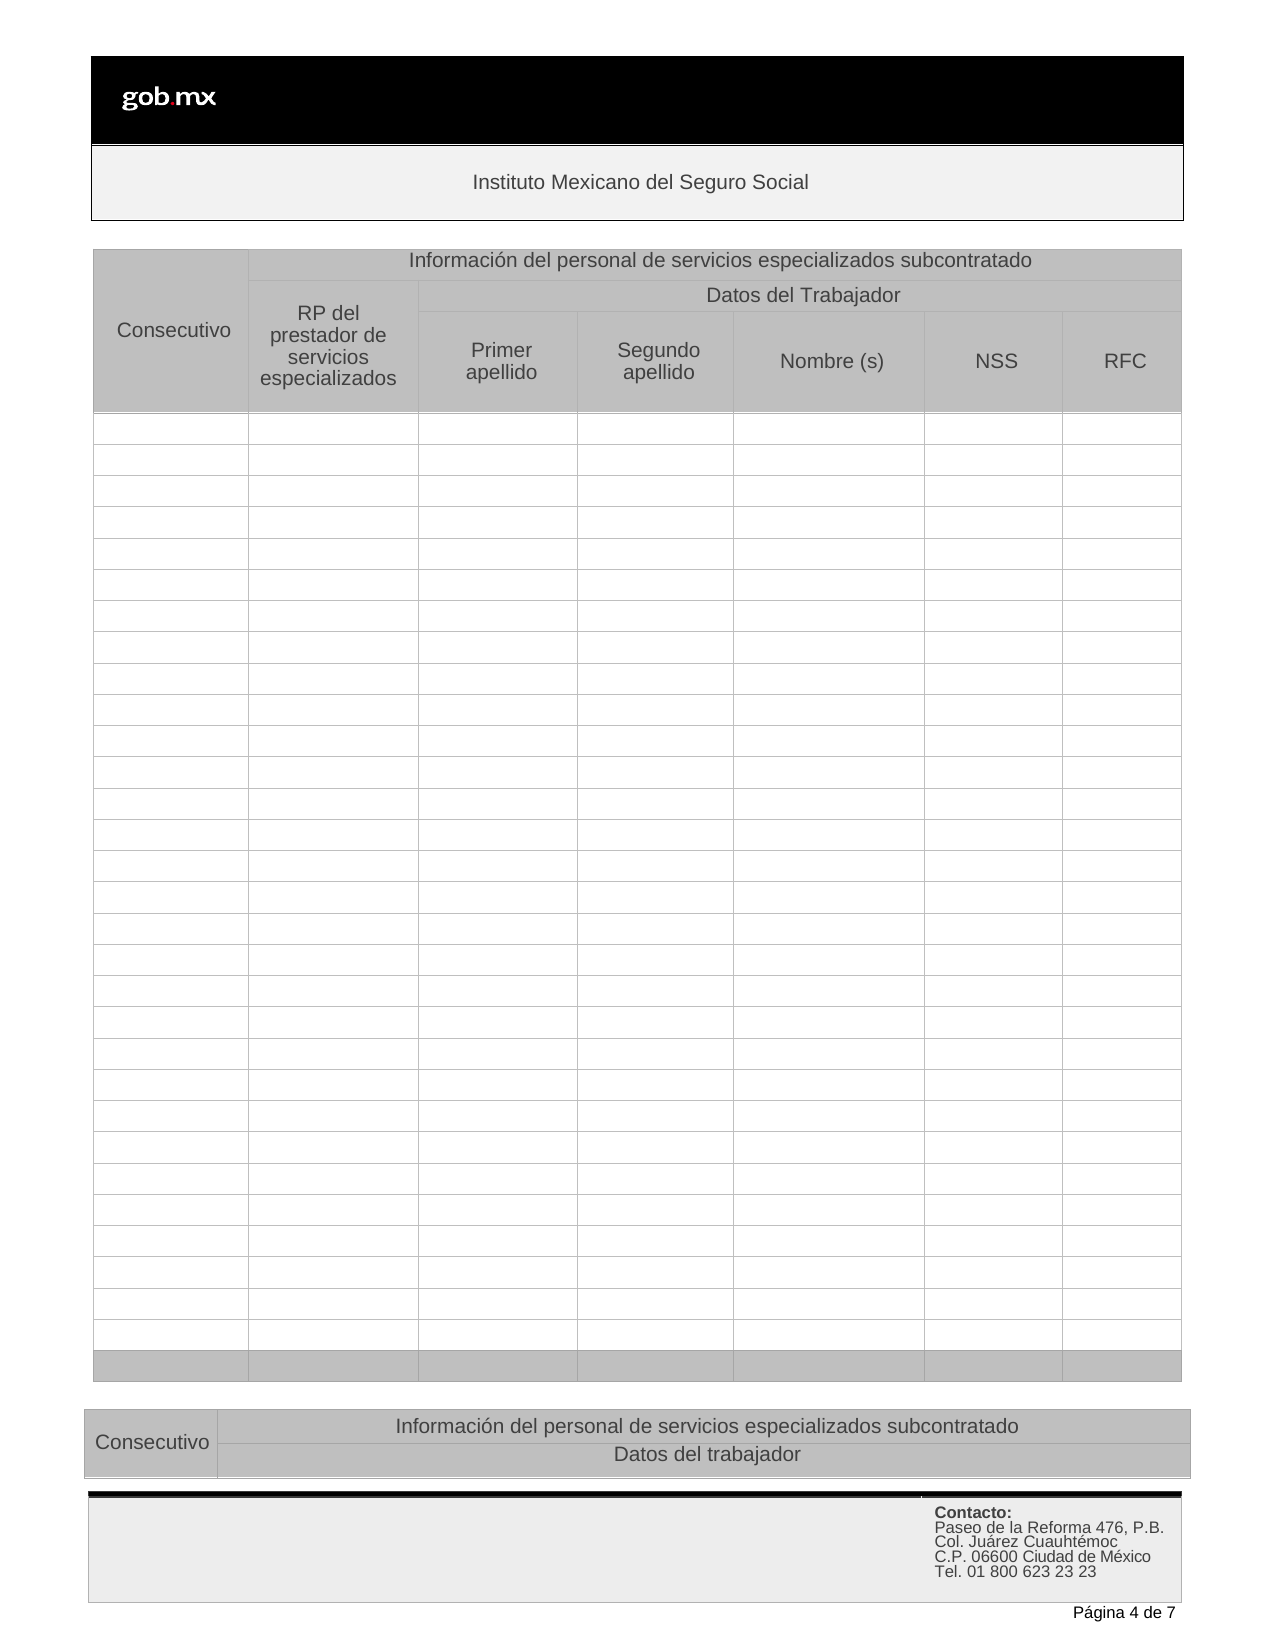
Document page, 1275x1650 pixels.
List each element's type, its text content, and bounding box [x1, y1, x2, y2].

table_cell [734, 601, 924, 631]
table_cell [734, 976, 924, 1006]
table_cell [249, 632, 418, 662]
table_cell [578, 570, 733, 600]
table_cell [419, 1195, 577, 1225]
table_cell [94, 1101, 248, 1131]
table_cell [578, 1351, 733, 1381]
table_cell [94, 726, 248, 756]
table_cell [94, 789, 248, 819]
table_cell [578, 476, 733, 506]
table_cell [578, 882, 733, 912]
table_cell [925, 1320, 1062, 1350]
table_cell [734, 1351, 924, 1381]
table_cell [419, 882, 577, 912]
table_cell [1063, 507, 1181, 537]
table_cell [419, 507, 577, 537]
table_cell [734, 1289, 924, 1319]
table_cell [419, 976, 577, 1006]
table_cell [925, 1351, 1062, 1381]
table_cell [734, 726, 924, 756]
table_cell [734, 414, 924, 444]
table_cell [249, 414, 418, 444]
table_cell [1063, 414, 1181, 444]
table_cell [578, 414, 733, 444]
table_cell Nombre (s) [734, 312, 924, 412]
table_cell [578, 1289, 733, 1319]
table_cell [249, 476, 418, 506]
table_cell [925, 539, 1062, 569]
table_cell [249, 757, 418, 787]
table_cell [578, 1320, 733, 1350]
table_cell [1063, 851, 1181, 881]
table_cell [94, 1289, 248, 1319]
table_cell [925, 1195, 1062, 1225]
table_cell [419, 726, 577, 756]
table_cell [925, 1070, 1062, 1100]
table_cell [578, 914, 733, 944]
table_cell [419, 664, 577, 694]
table_cell [94, 757, 248, 787]
table_cell [925, 570, 1062, 600]
table_cell [1063, 882, 1181, 912]
table_cell [578, 445, 733, 475]
table_cell [249, 507, 418, 537]
table_cell [925, 1039, 1062, 1069]
table_cell [578, 789, 733, 819]
table_cell [578, 695, 733, 725]
table_header Información del personal de servicios especializados subcontratado [249, 250, 1181, 280]
table_cell [249, 1101, 418, 1131]
table_cell [734, 1039, 924, 1069]
table_cell [94, 820, 248, 850]
table_cell [419, 945, 577, 975]
table_cell [734, 445, 924, 475]
table_cell [1063, 1039, 1181, 1069]
table_cell [1063, 757, 1181, 787]
table_cell [925, 1289, 1062, 1319]
table_cell [419, 757, 577, 787]
table_cell [1063, 1195, 1181, 1225]
table_cell [249, 1039, 418, 1069]
table_header Consecutivo [94, 250, 248, 412]
table_cell [578, 1257, 733, 1287]
table_cell [925, 851, 1062, 881]
table_cell [1063, 695, 1181, 725]
table_cell [925, 445, 1062, 475]
table_cell [1063, 1070, 1181, 1100]
table_cell [925, 695, 1062, 725]
table_cell [734, 1007, 924, 1037]
table_cell [94, 1195, 248, 1225]
table_cell Segundo apellido [578, 312, 733, 412]
table_cell [734, 632, 924, 662]
table_cell [578, 726, 733, 756]
table_cell [925, 1101, 1062, 1131]
table_cell [925, 1226, 1062, 1256]
table_cell [578, 945, 733, 975]
table_cell [94, 1257, 248, 1287]
table_cell [419, 851, 577, 881]
table_cell [925, 1007, 1062, 1037]
table_cell [419, 1039, 577, 1069]
table_cell [1063, 570, 1181, 600]
table_cell [94, 632, 248, 662]
table_cell [249, 664, 418, 694]
table_cell [249, 945, 418, 975]
table_cell [419, 414, 577, 444]
table_cell [419, 695, 577, 725]
table_cell [94, 914, 248, 944]
table_cell [1063, 632, 1181, 662]
table_cell [734, 789, 924, 819]
table_cell [1063, 726, 1181, 756]
table_cell [419, 601, 577, 631]
table_cell [578, 632, 733, 662]
table_cell [94, 507, 248, 537]
table_cell [94, 539, 248, 569]
table_cell RFC [1063, 312, 1181, 412]
table_cell [249, 539, 418, 569]
table_cell [419, 1351, 577, 1381]
table_cell [94, 1320, 248, 1350]
table_cell [249, 1070, 418, 1100]
table_cell [578, 1039, 733, 1069]
table_cell Datos del Trabajador [419, 281, 1181, 311]
table_cell [578, 1226, 733, 1256]
table_cell [925, 914, 1062, 944]
table_cell [249, 1351, 418, 1381]
table_cell [925, 945, 1062, 975]
table_cell [94, 445, 248, 475]
table_cell [94, 570, 248, 600]
table_cell [734, 1195, 924, 1225]
table_cell [1063, 820, 1181, 850]
table_cell [1063, 945, 1181, 975]
table_cell [249, 1164, 418, 1194]
table_cell [734, 1164, 924, 1194]
table_header Consecutivo [85, 1410, 217, 1477]
table_cell [1063, 664, 1181, 694]
table_cell [1063, 1101, 1181, 1131]
table_cell [419, 1164, 577, 1194]
table_cell [249, 914, 418, 944]
table_cell [1063, 601, 1181, 631]
table_cell [578, 851, 733, 881]
table_cell [578, 1070, 733, 1100]
table_cell [419, 820, 577, 850]
table_cell [734, 820, 924, 850]
table_cell [249, 1195, 418, 1225]
table_cell [734, 507, 924, 537]
table_cell [1063, 1257, 1181, 1287]
table_cell RP del prestador de servicios especializados [249, 281, 418, 412]
table_cell [925, 476, 1062, 506]
table_cell [419, 1257, 577, 1287]
table_cell [578, 757, 733, 787]
table_cell [925, 601, 1062, 631]
table_cell [734, 882, 924, 912]
table_cell [94, 1039, 248, 1069]
table_cell [734, 539, 924, 569]
table_cell [249, 1320, 418, 1350]
table_cell [249, 570, 418, 600]
table_cell [1063, 539, 1181, 569]
table_cell [419, 570, 577, 600]
table_cell [94, 882, 248, 912]
table_cell [578, 1007, 733, 1037]
table_cell [94, 1070, 248, 1100]
table_cell [578, 976, 733, 1006]
table_cell [94, 664, 248, 694]
table_cell [925, 507, 1062, 537]
table_cell [578, 1101, 733, 1131]
table_cell [925, 664, 1062, 694]
table_cell [249, 1289, 418, 1319]
table_cell [925, 1257, 1062, 1287]
table_cell [734, 1070, 924, 1100]
table_cell [734, 1257, 924, 1287]
table_cell [734, 1226, 924, 1256]
table_cell [249, 695, 418, 725]
table_cell [734, 570, 924, 600]
table_cell [578, 507, 733, 537]
table_cell [1063, 1132, 1181, 1162]
table_cell [94, 1226, 248, 1256]
table_cell [734, 1132, 924, 1162]
table_cell [419, 1101, 577, 1131]
table_cell [925, 820, 1062, 850]
table_cell [578, 664, 733, 694]
table_cell [419, 789, 577, 819]
table_cell [249, 1007, 418, 1037]
table_cell [419, 1320, 577, 1350]
table_cell [419, 1289, 577, 1319]
table_cell [1063, 1351, 1181, 1381]
table_cell [419, 445, 577, 475]
table_cell [419, 632, 577, 662]
table_cell [734, 914, 924, 944]
table_cell [249, 1257, 418, 1287]
table_cell [734, 851, 924, 881]
table_cell Datos del trabajador [218, 1444, 1190, 1477]
table_cell [925, 757, 1062, 787]
table_cell [249, 820, 418, 850]
table_cell [249, 851, 418, 881]
table_cell [925, 976, 1062, 1006]
table_cell [1063, 1320, 1181, 1350]
table_cell [419, 476, 577, 506]
table_cell [578, 601, 733, 631]
table_cell [578, 1195, 733, 1225]
table_cell [1063, 1007, 1181, 1037]
table_cell [94, 945, 248, 975]
table_cell [925, 414, 1062, 444]
table_cell [94, 1351, 248, 1381]
table_cell [1063, 789, 1181, 819]
table_cell NSS [925, 312, 1062, 412]
table_cell [94, 1132, 248, 1162]
table_cell [249, 789, 418, 819]
table_cell [925, 789, 1062, 819]
table_cell [249, 445, 418, 475]
table_cell [734, 695, 924, 725]
table_cell [925, 1132, 1062, 1162]
table_cell [249, 1132, 418, 1162]
table_cell [925, 882, 1062, 912]
table_cell [734, 664, 924, 694]
table_cell [1063, 445, 1181, 475]
table_cell [94, 1007, 248, 1037]
table_cell [249, 882, 418, 912]
table_cell [734, 1101, 924, 1131]
table_cell [94, 601, 248, 631]
table_cell [1063, 1289, 1181, 1319]
table_cell [419, 914, 577, 944]
table_cell [94, 476, 248, 506]
table_cell [734, 1320, 924, 1350]
table_cell [94, 1164, 248, 1194]
table_cell [249, 726, 418, 756]
table_cell [419, 1226, 577, 1256]
table_cell [249, 601, 418, 631]
table_cell [578, 820, 733, 850]
table_cell [94, 695, 248, 725]
table_cell [419, 1007, 577, 1037]
table_cell Primer apellido [419, 312, 577, 412]
table_header Información del personal de servicios especializados subcontratado [218, 1410, 1190, 1443]
table_cell [419, 1070, 577, 1100]
table_cell [249, 976, 418, 1006]
table_cell [578, 539, 733, 569]
table_cell [734, 757, 924, 787]
table_cell [578, 1164, 733, 1194]
table_cell [1063, 976, 1181, 1006]
table_cell [1063, 1226, 1181, 1256]
table_cell [925, 632, 1062, 662]
table_cell [94, 976, 248, 1006]
table_cell [1063, 914, 1181, 944]
table_cell [925, 726, 1062, 756]
table_cell [419, 1132, 577, 1162]
table_cell [734, 476, 924, 506]
table_cell [1063, 1164, 1181, 1194]
table_cell [734, 945, 924, 975]
table_cell [1063, 476, 1181, 506]
table_cell [419, 539, 577, 569]
table_cell [925, 1164, 1062, 1194]
table_cell [578, 1132, 733, 1162]
table_cell [94, 414, 248, 444]
table_cell [249, 1226, 418, 1256]
table_cell [94, 851, 248, 881]
